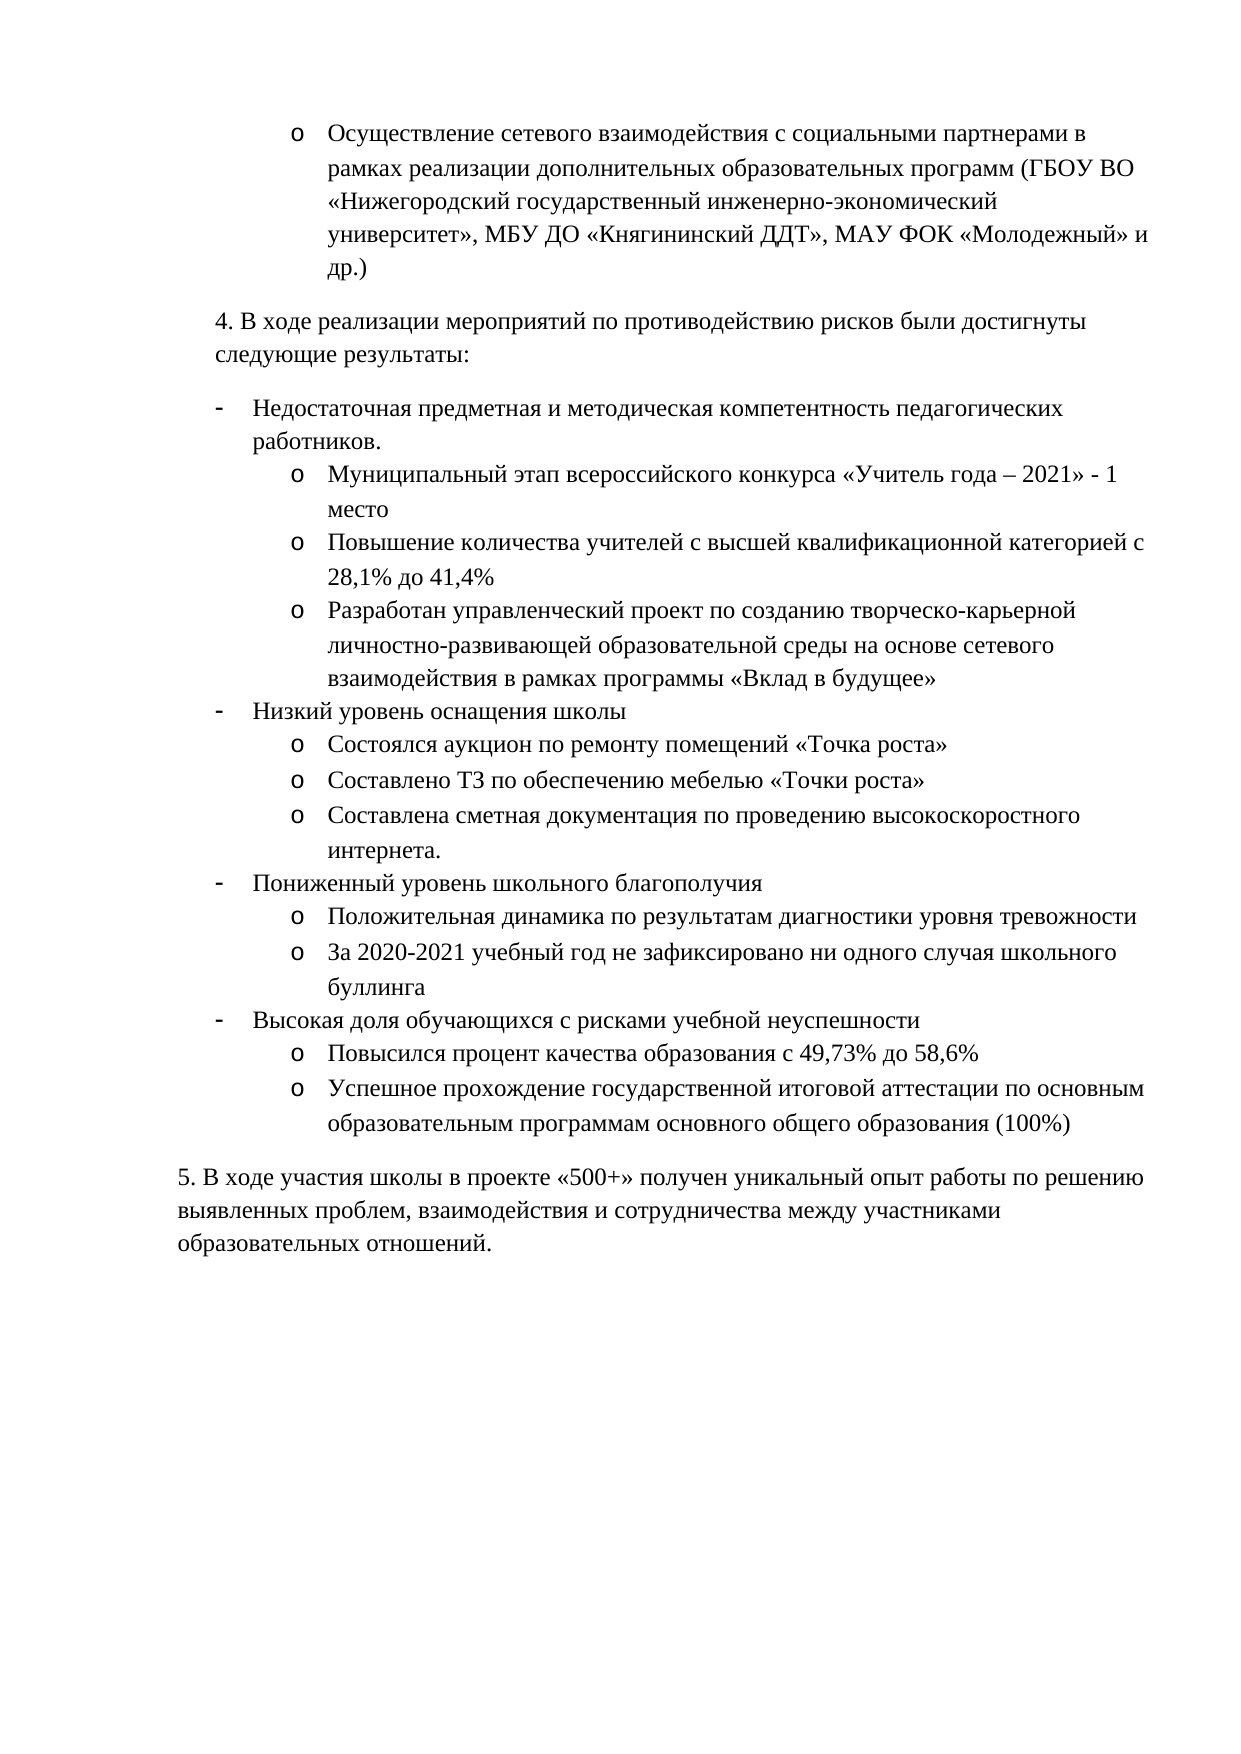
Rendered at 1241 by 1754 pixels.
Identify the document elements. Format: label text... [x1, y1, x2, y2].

text 5. В ходе участия школы в проекте «500+» получен уникальный опыт работы по решению выявленных проблем, взаимодействия и сотрудничества между участниками образовательных отношений. [177, 1162, 1152, 1257]
list Составлено ТЗ по обеспечению мебелью «Точки роста» [290, 765, 1152, 796]
list Успешное прохождение государственной итоговой аттестации по основным образовательным программам основного общего образования (100%) [290, 1073, 1152, 1137]
list Состоялся аукцион по ремонту помещений «Точка роста» [290, 729, 1152, 760]
list Повышение количества учителей с высшей квалификационной категорией с 28,1% до 41,4% [290, 527, 1152, 591]
list За 2020-2021 учебный год не зафиксировано ни одного случая школьного буллинга [290, 937, 1152, 1001]
list Высокая доля обучающихся с рисками учебной неуспешности [215, 1005, 1152, 1034]
list Осуществление сетевого взаимодействия с социальными партнерами в рамках реализации дополнительных образовательных программ (ГБОУ ВО «Нижегородский государственный инженерно-экономический университет», МБУ ДО «Княгининский ДДТ», МАУ ФОК «Молодежный» и др.) [290, 118, 1152, 281]
list Разработан управленческий проект по созданию творческо-карьерной личностно-развивающей образовательной среды на основе сетевого взаимодействия в рамках программы «Вклад в будущее» [290, 595, 1152, 692]
list Положительная динамика по результатам диагностики уровня тревожности [290, 901, 1152, 932]
list Недостаточная предметная и методическая компетентность педагогических работников. [215, 393, 1152, 455]
text 4. В ходе реализации мероприятий по противодействию рисков были достигнуты следующие результаты: [215, 306, 1152, 368]
list Низкий уровень оснащения школы [215, 696, 1152, 725]
list Повысился процент качества образования с 49,73% до 58,6% [290, 1038, 1152, 1069]
list Пониженный уровень школьного благополучия [215, 868, 1152, 897]
list Составлена сметная документация по проведению высокоскоростного интернета. [290, 800, 1152, 864]
list Муниципальный этап всероссийского конкурса «Учитель года – 2021» - 1 место [290, 459, 1152, 523]
